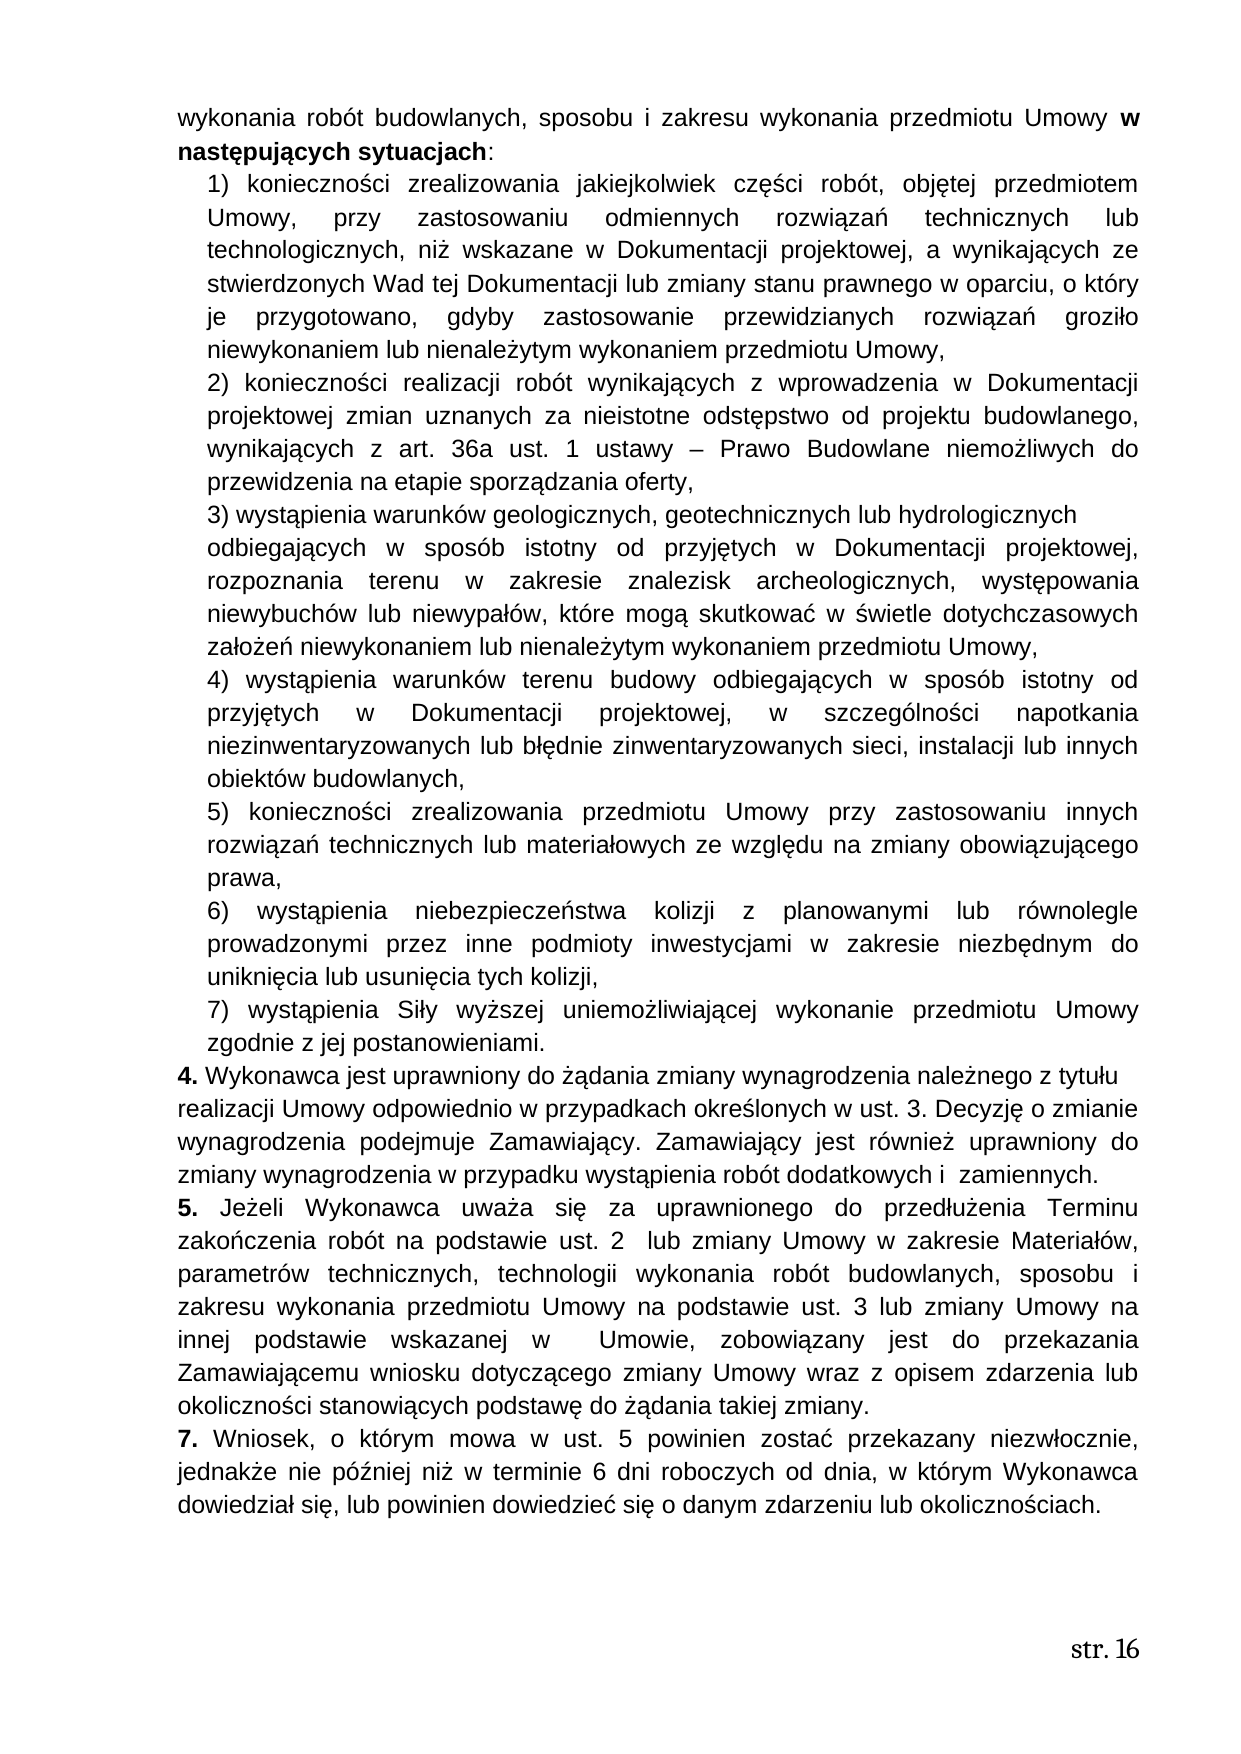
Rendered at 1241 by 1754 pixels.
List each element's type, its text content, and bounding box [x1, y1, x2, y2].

text 7. Wniosek, o którym mowa w ust. 5 powinien zostać przekazany niezwłocznie, jednakże nie później niż w terminie 6 dni roboczych od dnia, w którym Wykonawca dowiedział się, lub powinien dowiedzieć się o danym zdarzeniu lub okolicznościach. [177, 1424, 1140, 1519]
text 3) wystąpienia warunków geologicznych, geotechnicznych lub hydrologicznych [207, 500, 1140, 528]
text 6) wystąpienia niebezpieczeństwa kolizji z planowanymi lub równolegle prowadzonymi przez inne podmioty inwestycjami w zakresie niezbędnym do uniknięcia lub usunięcia tych kolizji, [207, 896, 1140, 991]
text 1) konieczności zrealizowania jakiejkolwiek części robót, objętej przedmiotem Umowy, przy zastosowaniu odmiennych rozwiązań technicznych lub technologicznych, niż wskazane w Dokumentacji projektowej, a wynikających ze stwierdzonych Wad tej Dokumentacji lub zmiany stanu prawnego w oparciu, o który je przygotowano, gdyby zastosowanie przewidzianych rozwiązań groziło niewykonaniem lub nienależytym wykonaniem przedmiotu Umowy, [207, 169, 1140, 363]
text 4. Wykonawca jest uprawniony do żądania zmiany wynagrodzenia należnego z tytułu [177, 1061, 1140, 1090]
text 7) wystąpienia Siły wyższej uniemożliwiającej wykonanie przedmiotu Umowy zgodnie z jej postanowieniami. [207, 995, 1140, 1057]
text realizacji Umowy odpowiednio w przypadkach określonych w ust. 3. Decyzję o zmianie wynagrodzenia podejmuje Zamawiający. Zamawiający jest również uprawniony do zmiany wynagrodzenia w przypadku wystąpienia robót dodatkowych i zamiennych. [177, 1094, 1140, 1189]
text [177, 103, 1140, 165]
text 2) konieczności realizacji robót wynikających z wprowadzenia w Dokumentacji projektowej zmian uznanych za nieistotne odstępstwo od projektu budowlanego, wynikających z art. 36a ust. 1 ustawy – Prawo Budowlane niemożliwych do przewidzenia na etapie sporządzania oferty, [207, 368, 1140, 495]
text 5) konieczności zrealizowania przedmiotu Umowy przy zastosowaniu innych rozwiązań technicznych lub materiałowych ze względu na zmiany obowiązującego prawa, [207, 797, 1140, 892]
text odbiegających w sposób istotny od przyjętych w Dokumentacji projektowej, rozpoznania terenu w zakresie znalezisk archeologicznych, występowania niewybuchów lub niewypałów, które mogą skutkować w świetle dotychczasowych założeń niewykonaniem lub nienależytym wykonaniem przedmiotu Umowy, [207, 533, 1140, 661]
text 5. Jeżeli Wykonawca uważa się za uprawnionego do przedłużenia Terminu zakończenia robót na podstawie ust. 2 lub zmiany Umowy w zakresie Materiałów, parametrów technicznych, technologii wykonania robót budowlanych, sposobu i zakresu wykonania przedmiotu Umowy na podstawie ust. 3 lub zmiany Umowy na innej podstawie wskazanej w Umowie, zobowiązany jest do przekazania Zamawiającemu wniosku dotyczącego zmiany Umowy wraz z opisem zdarzenia lub okoliczności stanowiących podstawę do żądania takiej zmiany. [177, 1193, 1140, 1420]
text 4) wystąpienia warunków terenu budowy odbiegających w sposób istotny od przyjętych w Dokumentacji projektowej, w szczególności napotkania niezinwentaryzowanych lub błędnie zinwentaryzowanych sieci, instalacji lub innych obiektów budowlanych, [207, 665, 1140, 793]
